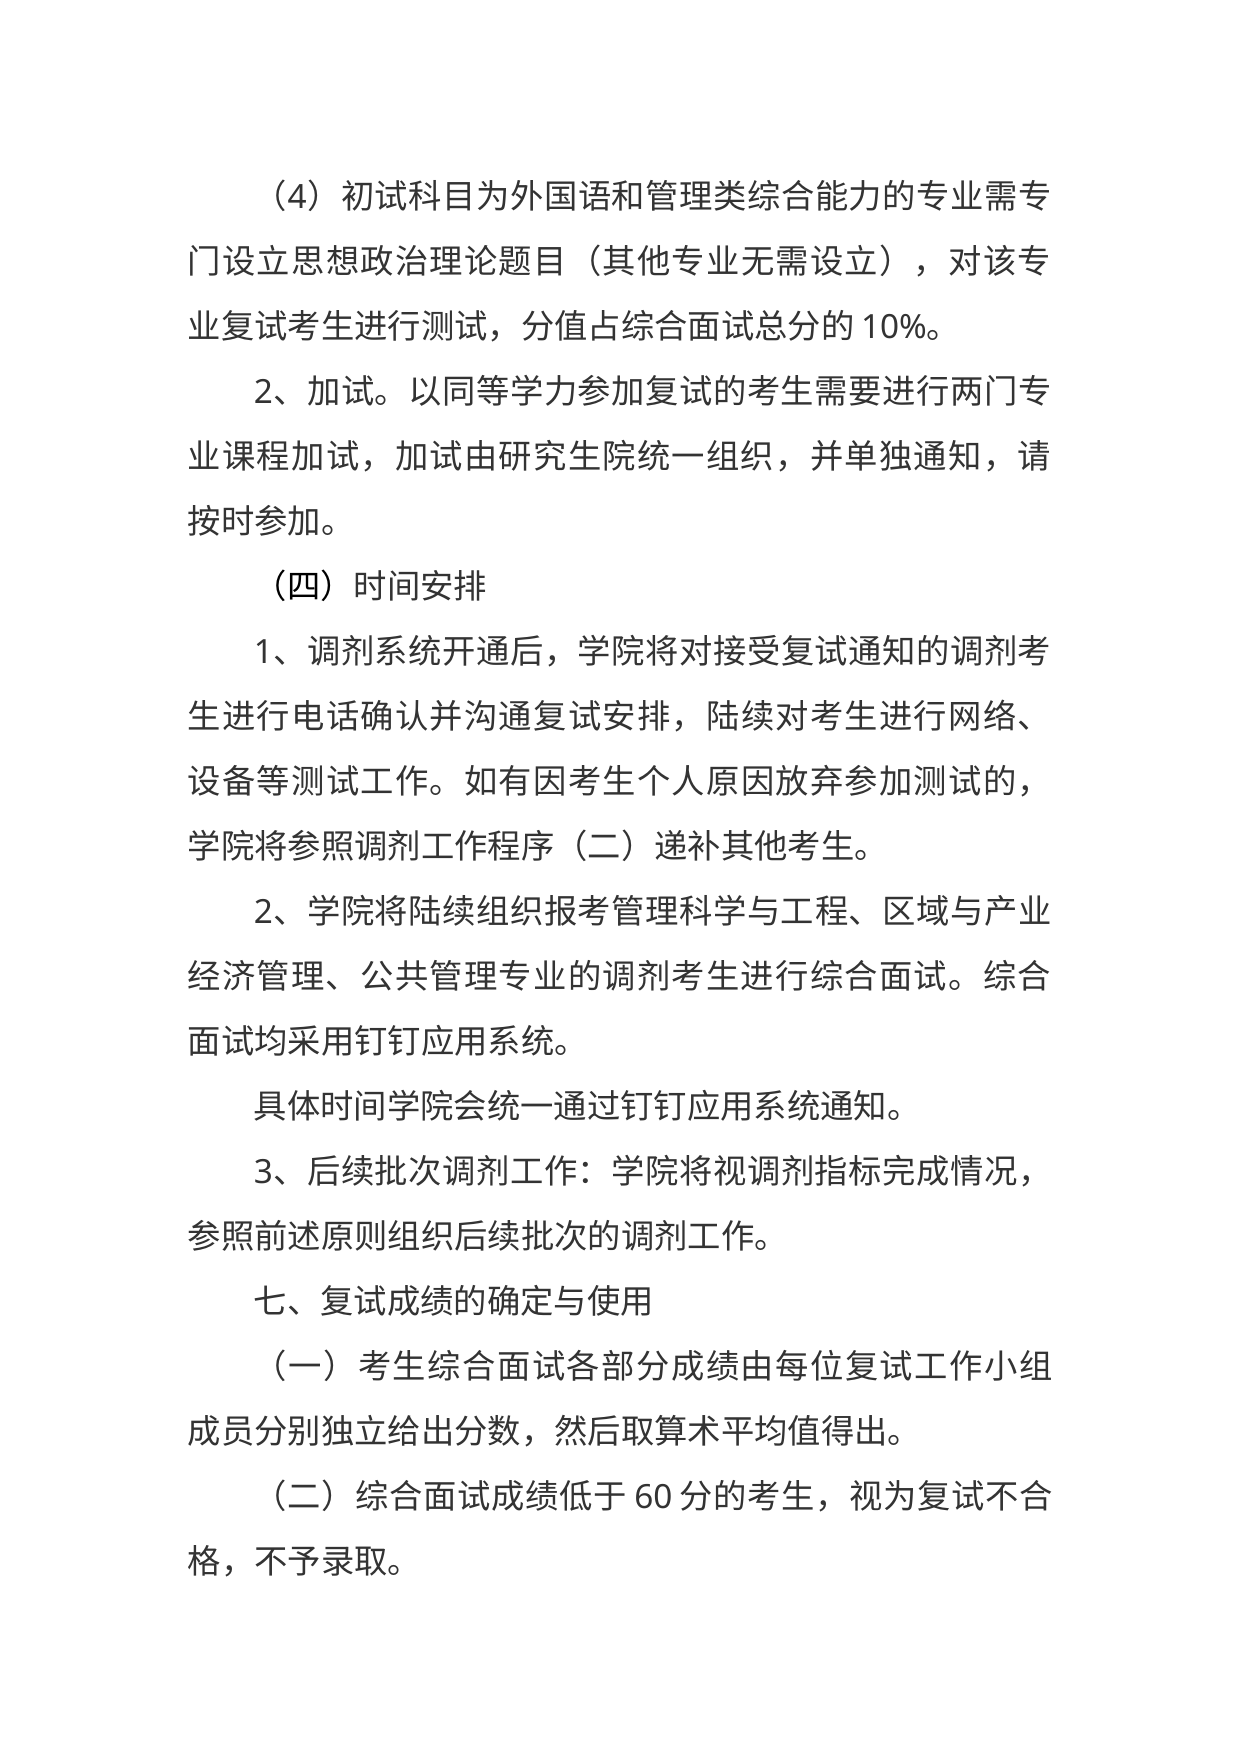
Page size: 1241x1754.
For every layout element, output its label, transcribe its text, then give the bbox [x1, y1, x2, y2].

text 2、学院将陆续组织报考管理科学与工程、区域与产业经济管理、公共管理专业的调剂考生进行综合面试。综合面试均采用钉钉应用系统。 [187, 877, 1053, 1072]
text 2、加试。以同等学力参加复试的考生需要进行两门专业课程加试，加试由研究生院统一组织，并单独通知，请按时参加。 [187, 357, 1053, 552]
text 3、后续批次调剂工作：学院将视调剂指标完成情况，参照前述原则组织后续批次的调剂工作。 [187, 1137, 1053, 1267]
text （四）时间安排 [187, 552, 1053, 617]
text 具体时间学院会统一通过钉钉应用系统通知。 [187, 1072, 1053, 1137]
text （4）初试科目为外国语和管理类综合能力的专业需专门设立思想政治理论题目（其他专业无需设立），对该专业复试考生进行测试，分值占综合面试总分的10%。 [187, 162, 1053, 357]
text 1、调剂系统开通后，学院将对接受复试通知的调剂考生进行电话确认并沟通复试安排，陆续对考生进行网络、设备等测试工作。如有因考生个人原因放弃参加测试的，学院将参照调剂工作程序（二）递补其他考生。 [187, 617, 1053, 877]
text （二）综合面试成绩低于60分的考生，视为复试不合格，不予录取。 [187, 1462, 1053, 1592]
text 七、复试成绩的确定与使用 [187, 1267, 1053, 1332]
text （一）考生综合面试各部分成绩由每位复试工作小组成员分别独立给出分数，然后取算术平均值得出。 [187, 1332, 1053, 1462]
